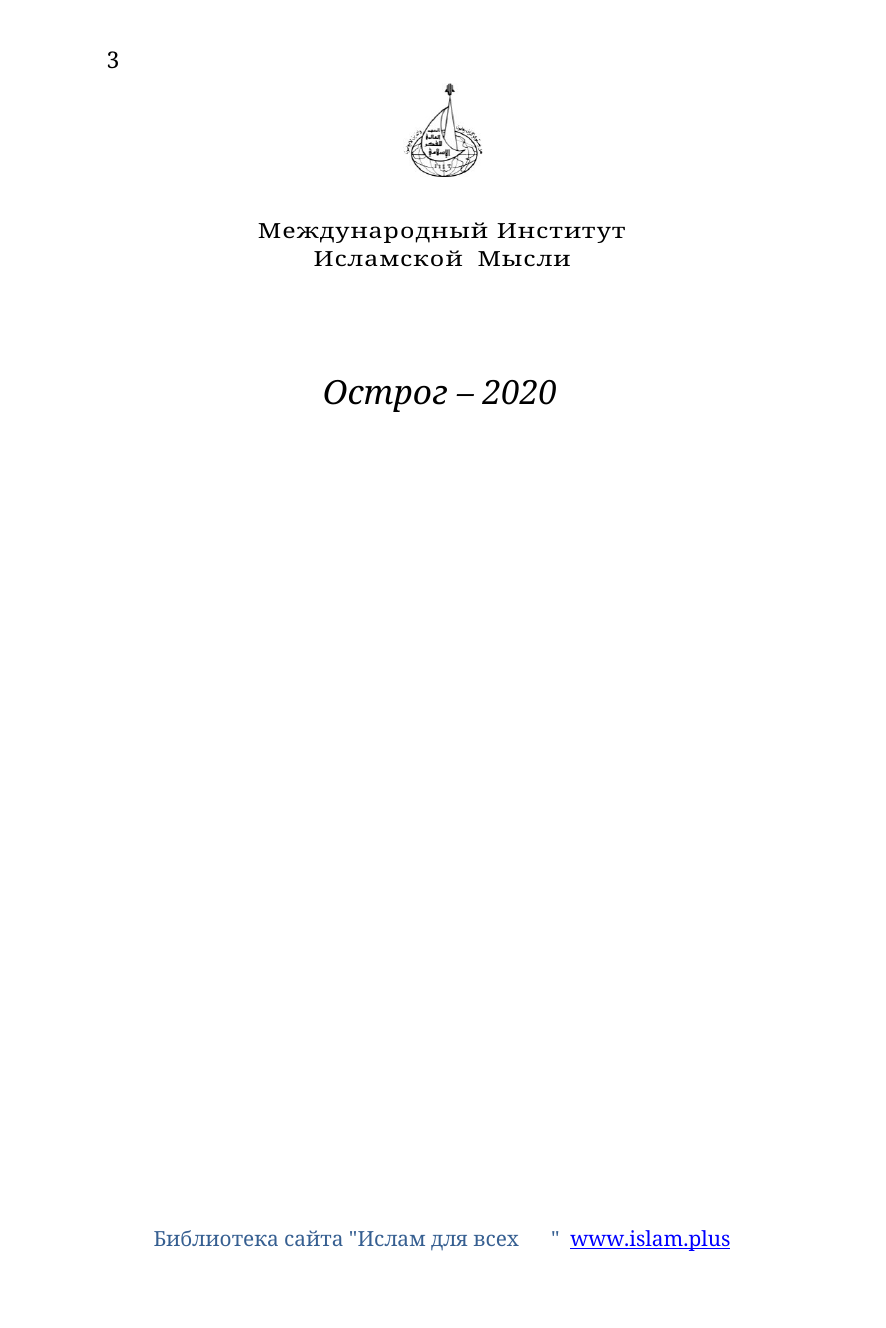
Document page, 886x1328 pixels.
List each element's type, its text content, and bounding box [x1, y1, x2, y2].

text Острог – 2020 [106, 368, 777, 414]
text Международный Институт Исламской Мысли [179, 216, 705, 273]
picture [403, 83, 483, 177]
